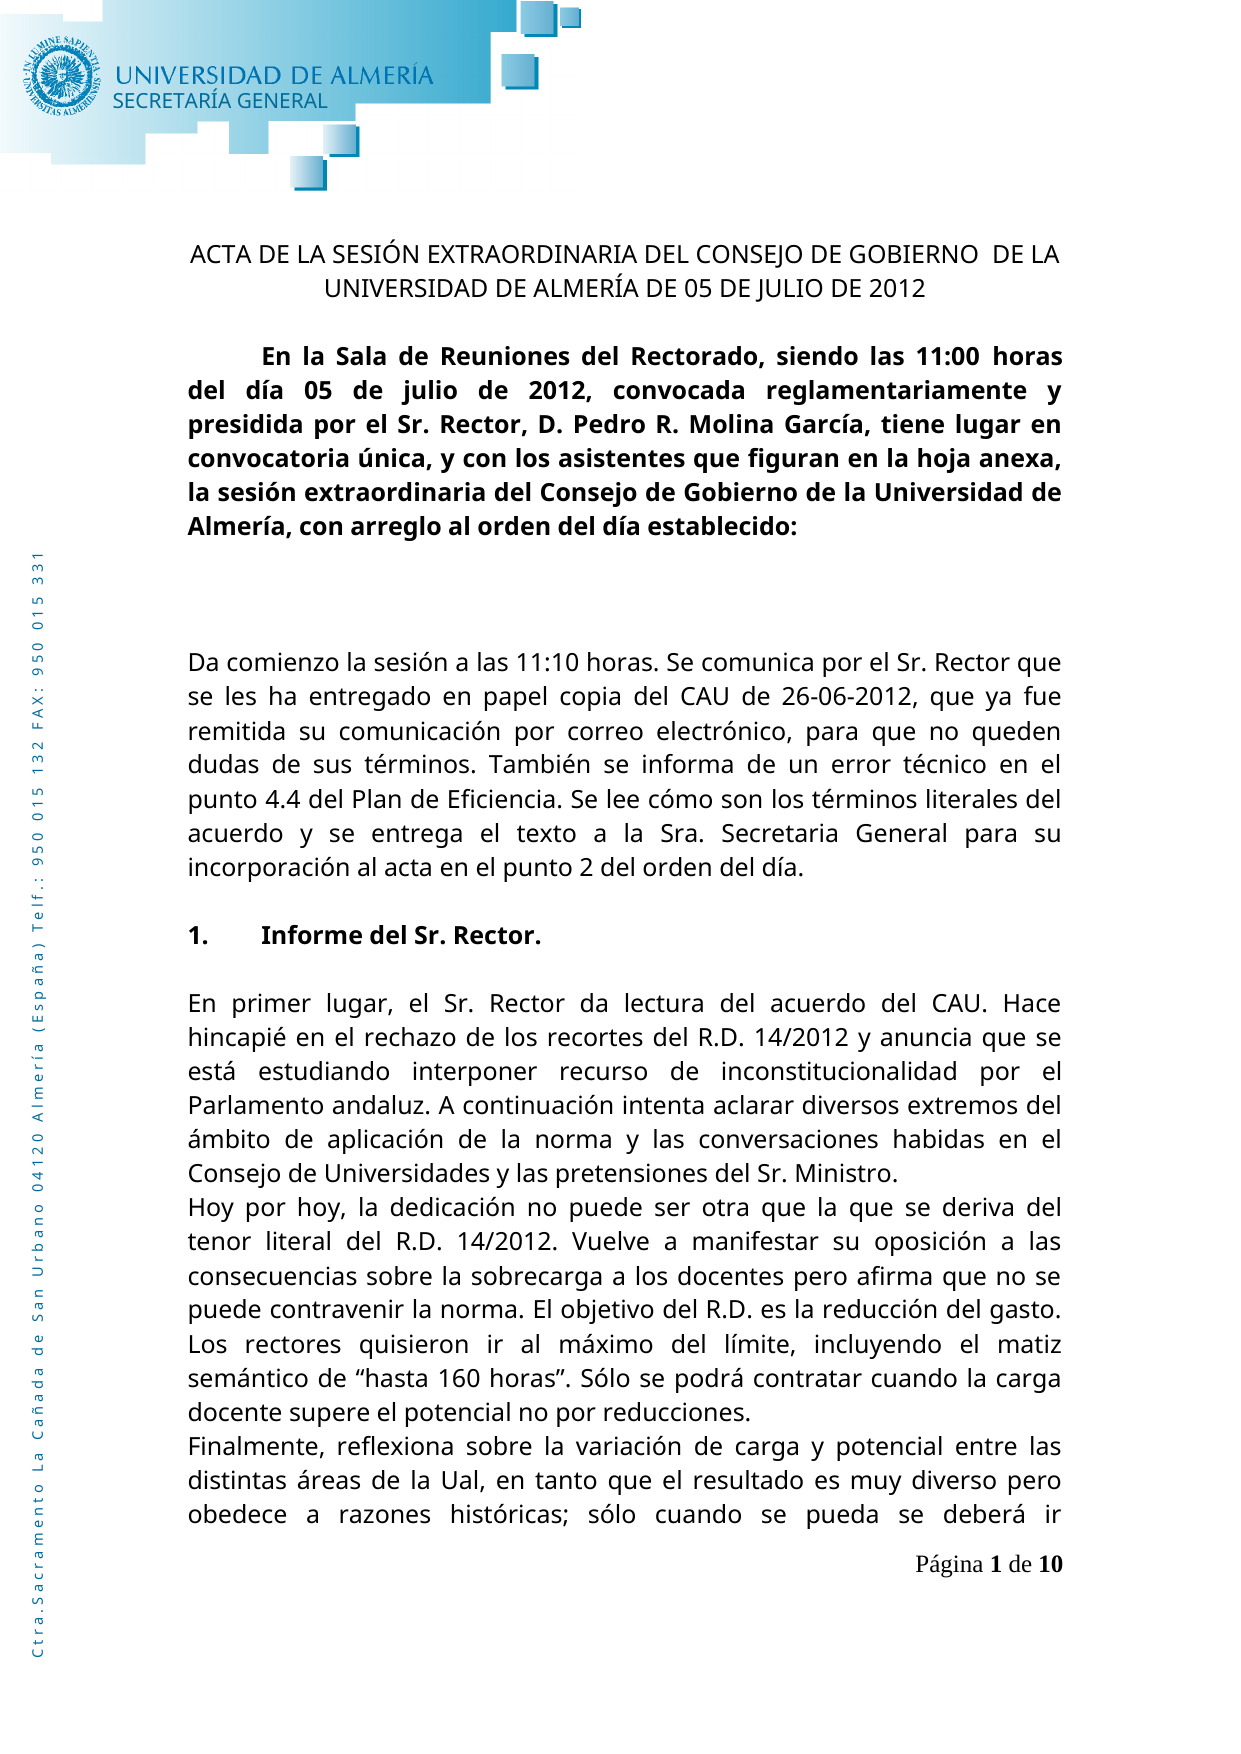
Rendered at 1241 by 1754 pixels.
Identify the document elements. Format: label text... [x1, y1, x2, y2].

picture [32, 1270, 42, 1276]
list Informe del Sr. Rector. [187, 917, 1063, 952]
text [187, 1428, 1063, 1531]
text Hoy por hoy, la dedicación no puede ser otra que la que se deriva del tenor literal del R.D. 14/2012. Vuelve a manifestar su oposición a las consecuencias sobre la sobrecarga a los docentes pero afirma que no se puede contravenir la norma. El objetivo del R.D. es la reducción del gasto. Los rectores quisieron ir al máximo del límite, incluyendo el matiz semántico de “hasta 160 horas”. Sólo se podrá contratar cuando la carga docente supere el potencial no por reducciones. [187, 1190, 1063, 1428]
text Da comienzo la sesión a las 11:10 horas. Se comunica por el Sr. Rector que se les ha entregado en papel copia del CAU de 26-06-2012, que ya fue remitida su comunicación por correo electrónico, para que no queden dudas de sus términos. También se informa de un error técnico en el punto 4.4 del Plan de Eficiencia. Se lee cómo son los términos literales del acuerdo y se entrega el texto a la Sra. Secretaria General para su incorporación al acta en el punto 2 del orden del día. [187, 645, 1063, 883]
text En primer lugar, el Sr. Rector da lectura del acuerdo del CAU. Hace hincapié en el rechazo de los recortes del R.D. 14/2012 y anuncia que se está estudiando interponer recurso de inconstitucionalidad por el Parlamento andaluz. A continuación intenta aclarar diversos extremos del ámbito de aplicación de la norma y las conversaciones habidas en el Consejo de Universidades y las pretensiones del Sr. Ministro. [187, 986, 1063, 1190]
title ACTA DE LA SESIÓN EXTRAORDINARIA DEL CONSEJO DE GOBIERNO DE LA UNIVERSIDAD DE ALMERÍA DE 05 DE JULIO DE 2012 [187, 236, 1063, 304]
picture [32, 1465, 42, 1471]
picture [34, 1172, 42, 1180]
picture [0, 0, 582, 191]
picture [32, 924, 42, 932]
subtitle En la Sala de Reuniones del Rectorado, siendo las 11:00 horas del día 05 de julio de 2012, convocada reglamentariamente y presidida por el Sr. Rector, D. Pedro R. Molina García, tiene lugar en convocatoria única, y con los asistentes que figuran en la hoja anexa, la sesión extraordinaria del Consejo de Gobierno de la Universidad de Almería, con arreglo al orden del día establecido: [187, 338, 1063, 543]
